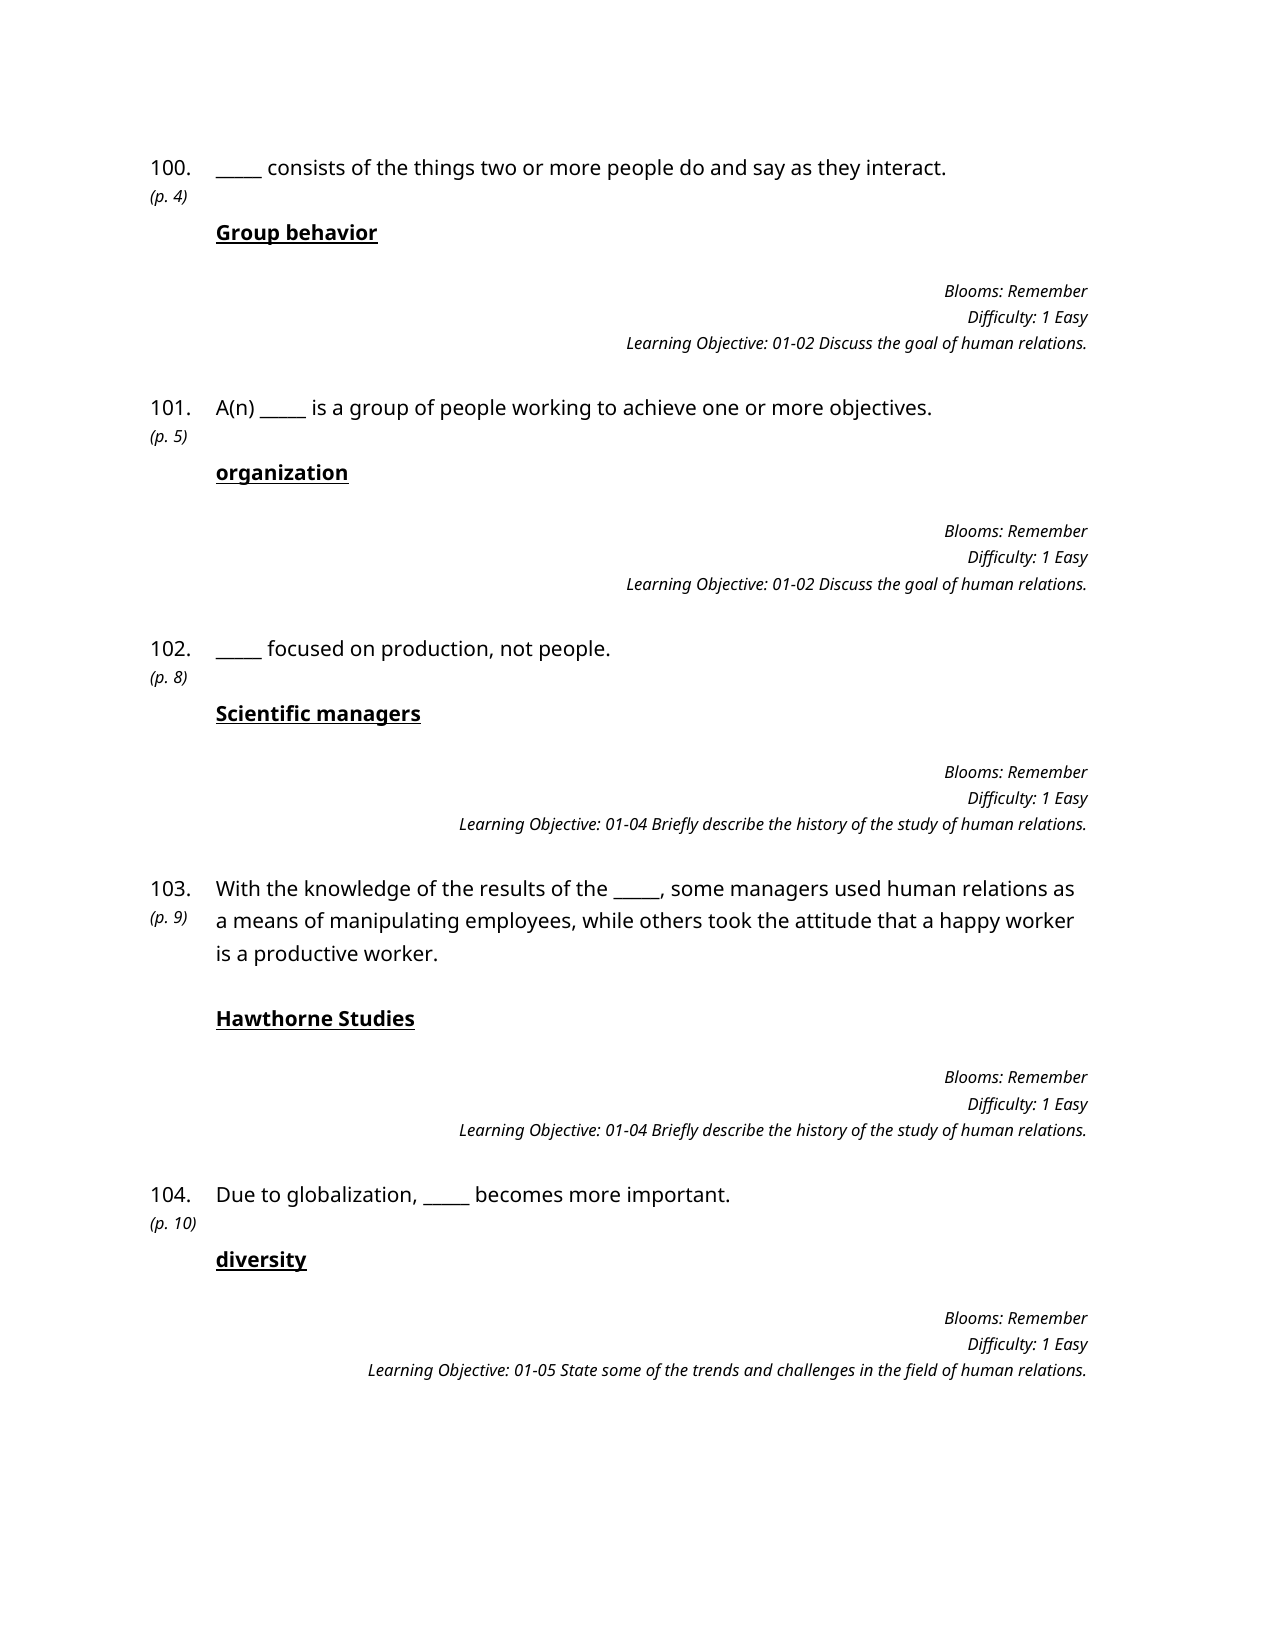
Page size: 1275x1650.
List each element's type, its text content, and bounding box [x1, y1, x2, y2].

table_header 102. (p. 8) [150, 634, 216, 731]
table_header 104. (p. 10) [150, 1180, 216, 1277]
table_header 103. (p. 9) [150, 874, 216, 1037]
table_header With the knowledge of the results of the _____, some managers used human relations as a means of manipulating employees, while others took the attitude that a happy worker is a productive worker. Hawthorne Studies [216, 874, 1087, 1037]
table_header 100. (p. 4) [150, 153, 216, 250]
table_header Blooms: Remember Difficulty: 1 Easy Learning Objective: 01-04 Briefly describe the history of the study of human relations. [150, 1066, 1087, 1177]
table_header Blooms: Remember Difficulty: 1 Easy Learning Objective: 01-04 Briefly describe the history of the study of human relations. [150, 760, 1087, 871]
table_header _____ consists of the things two or more people do and say as they interact. Group behavior [216, 153, 1087, 250]
table_header _____ focused on production, not people. Scientific managers [216, 634, 1087, 731]
table_header Blooms: Remember Difficulty: 1 Easy Learning Objective: 01-02 Discuss the goal of human relations. [150, 280, 1087, 390]
table_header Due to globalization, _____ becomes more important. diversity [216, 1180, 1087, 1277]
table_header Blooms: Remember Difficulty: 1 Easy Learning Objective: 01-02 Discuss the goal of human relations. [150, 520, 1087, 631]
table_header A(n) _____ is a group of people working to achieve one or more objectives. organization [216, 393, 1087, 491]
table_header Blooms: Remember Difficulty: 1 Easy Learning Objective: 01-05 State some of the trends and challenges in the field of human relations. [150, 1306, 1087, 1417]
table_header 101. (p. 5) [150, 393, 216, 491]
